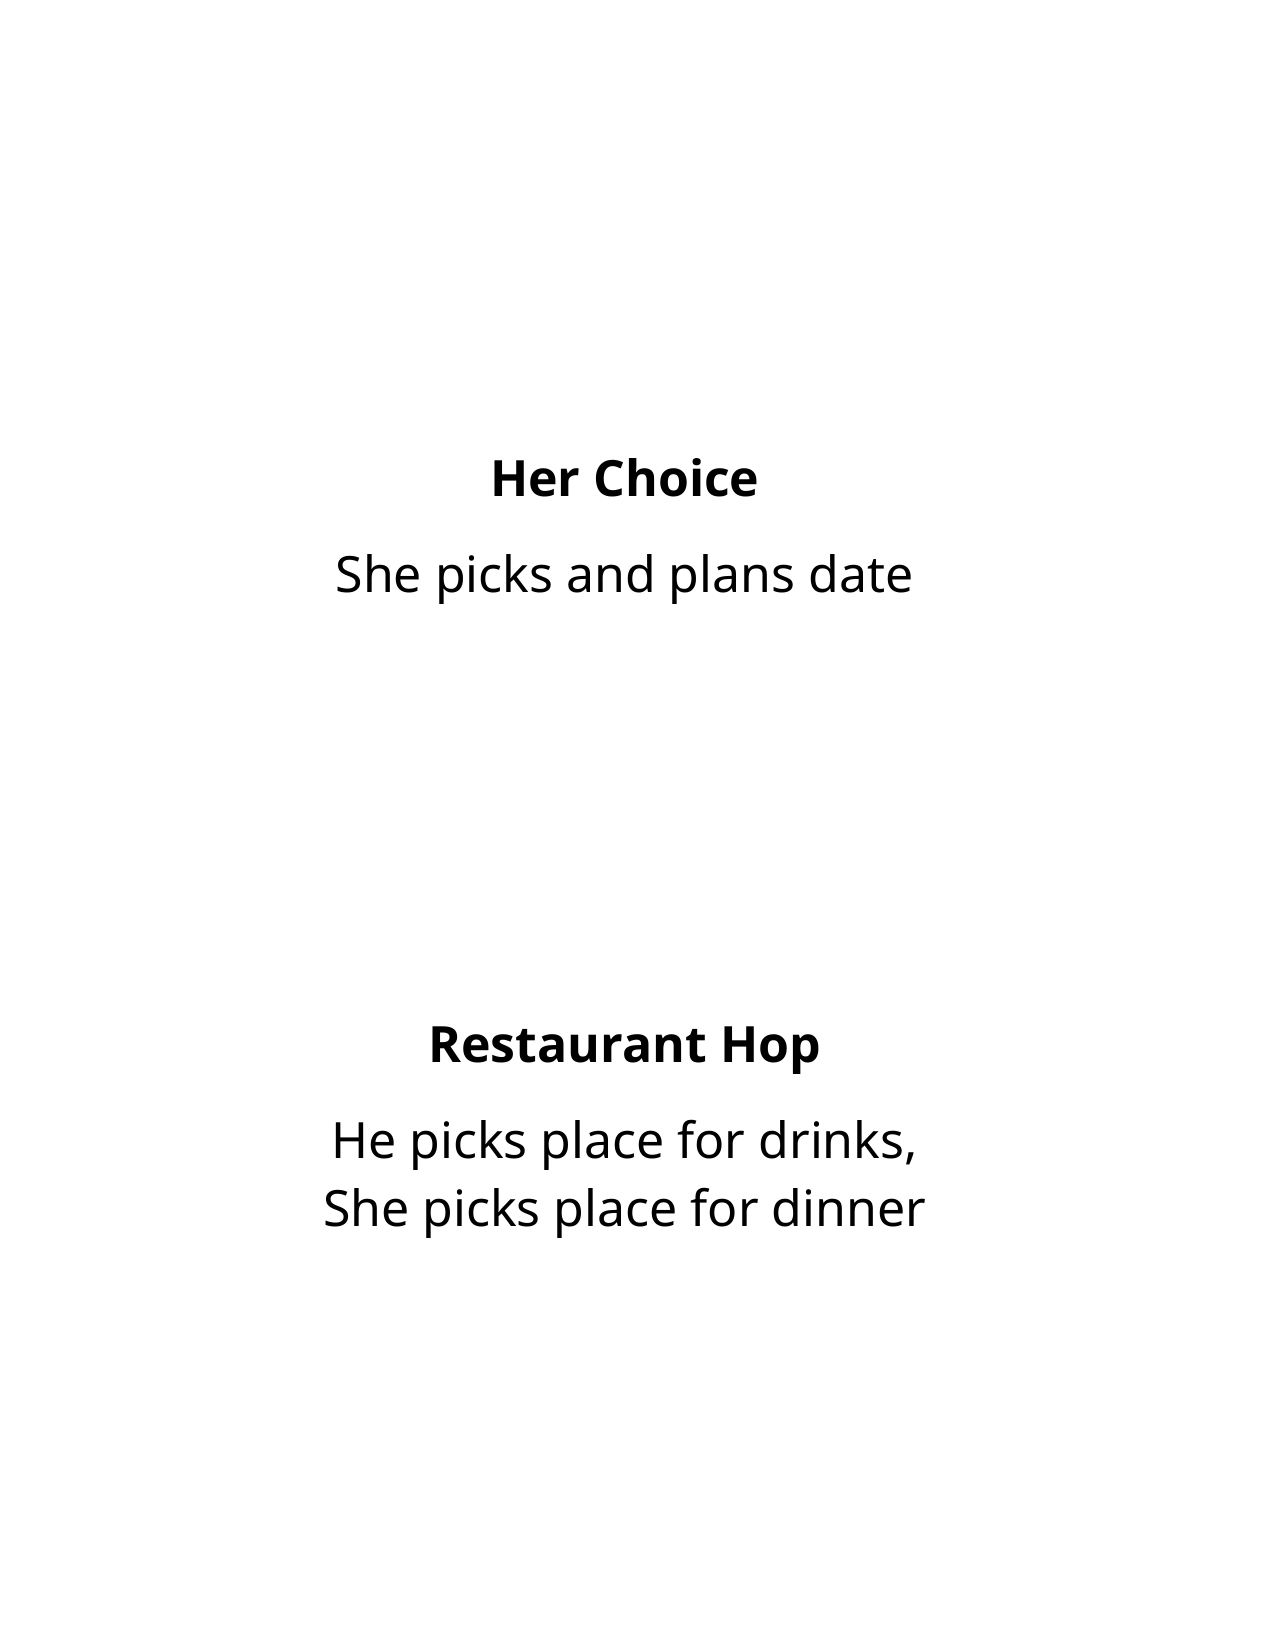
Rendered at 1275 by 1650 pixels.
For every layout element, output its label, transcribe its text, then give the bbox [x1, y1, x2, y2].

table_cell Restaurant Hop He picks place for drinks, She picks place for dinner [186, 825, 1078, 1425]
table_cell Her Choice She picks and plans date [186, 225, 1078, 825]
